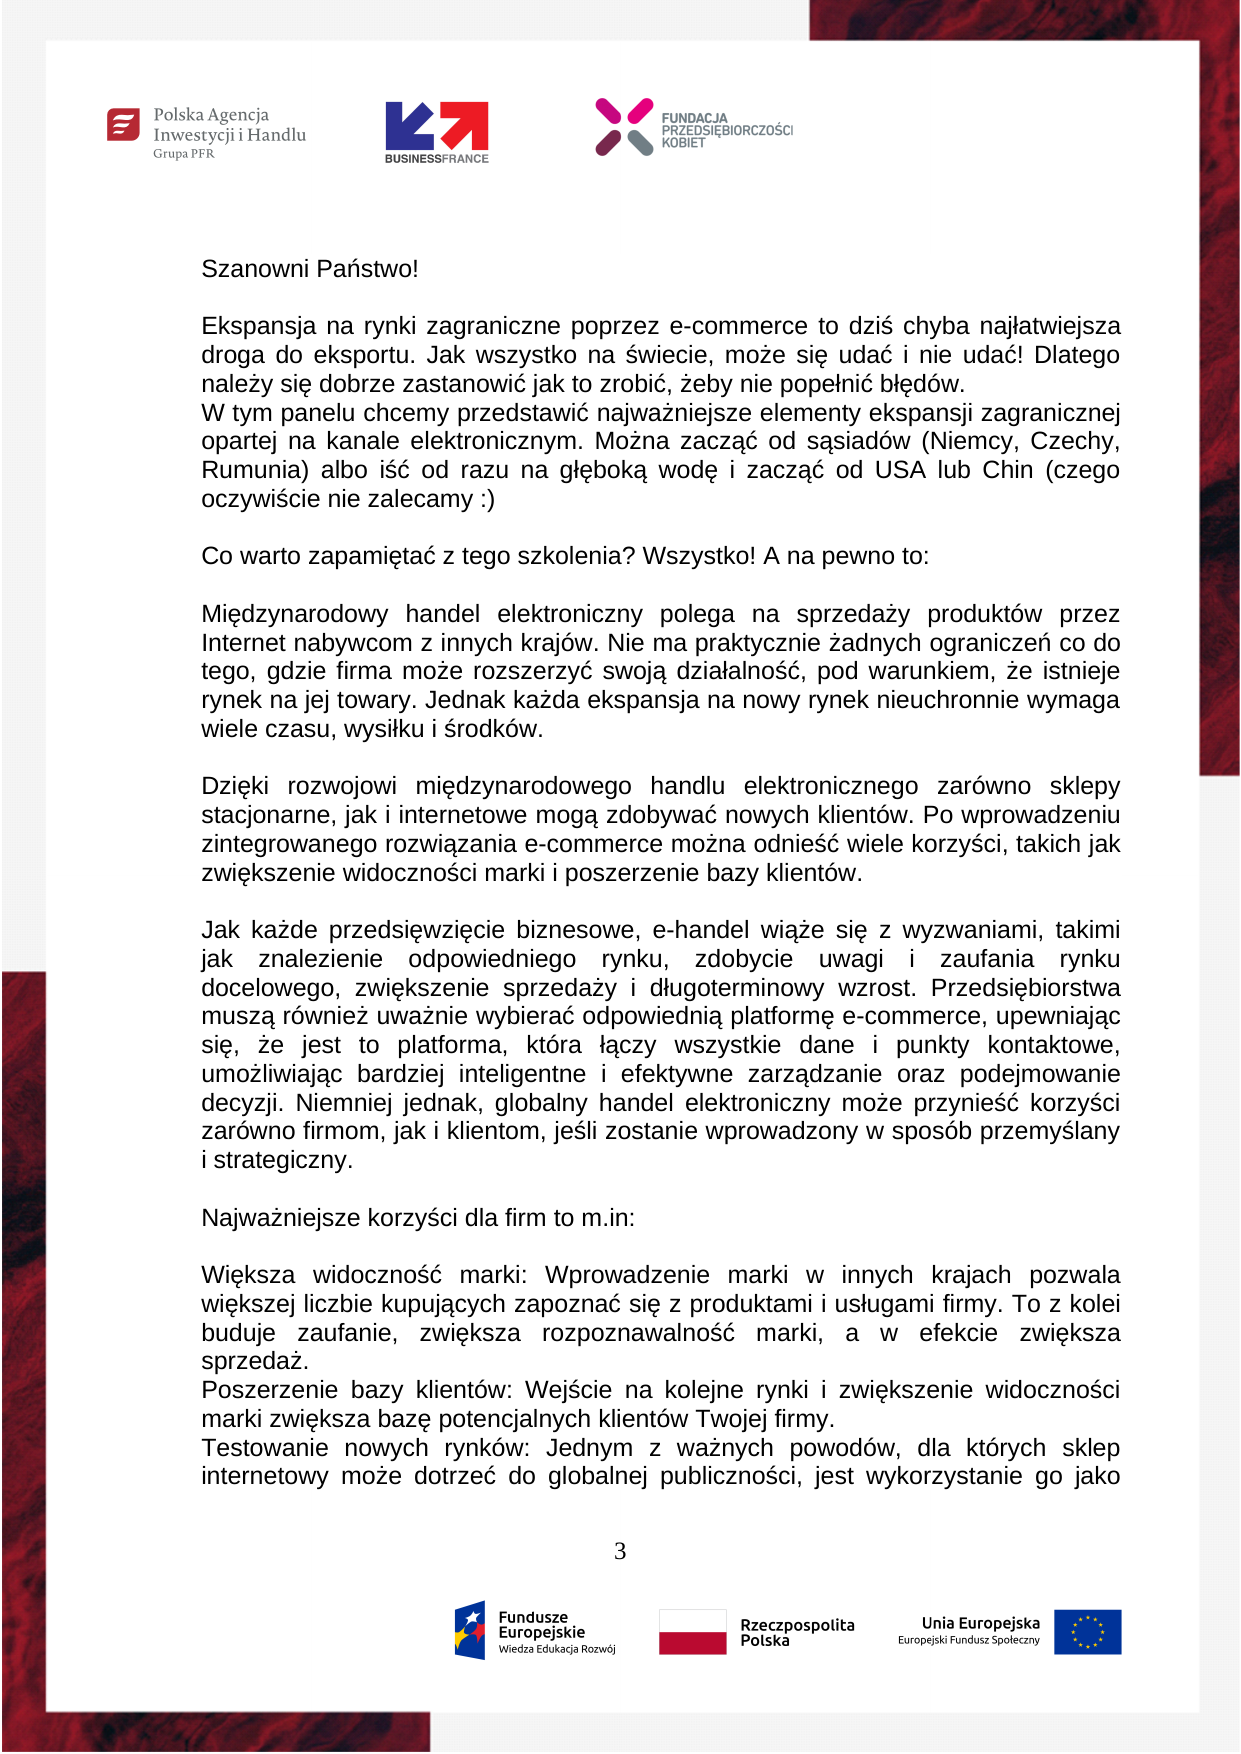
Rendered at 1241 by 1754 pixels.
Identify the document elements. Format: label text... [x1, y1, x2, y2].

text W tym panelu chcemy przedstawić najważniejsze elementy ekspansji zagranicznej opartej na kanale elektronicznym. Można zacząć od sąsiadów (Niemcy, Czechy, Rumunia) albo iść od razu na głęboką wodę i zacząć od USA lub Chin (czego oczywiście nie zalecamy :) [201, 397, 1122, 512]
text Ekspansja na rynki zagraniczne poprzez e-commerce to dziś chyba najłatwiejsza droga do eksportu. Jak wszystko na świecie, może się udać i nie udać! Dlatego należy się dobrze zastanowić jak to zrobić, żeby nie popełnić błędów. [201, 311, 1122, 397]
text Szanowni Państwo! [201, 254, 1122, 282]
text Większa widoczność marki: Wprowadzenie marki w innych krajach pozwala większej liczbie kupujących zapoznać się z produktami i usługami firmy. To z kolei buduje zaufanie, zwiększa rozpoznawalność marki, a w efekcie zwiększa sprzedaż. [201, 1260, 1122, 1375]
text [201, 1432, 1122, 1490]
text Co warto zapamiętać z tego szkolenia? Wszystko! A na pewno to: [201, 541, 1122, 570]
text Dzięki rozwojowi międzynarodowego handlu elektronicznego zarówno sklepy stacjonarne, jak i internetowe mogą zdobywać nowych klientów. Po wprowadzeniu zintegrowanego rozwiązania e-commerce można odnieść wiele korzyści, takich jak zwiększenie widoczności marki i poszerzenie bazy klientów. [201, 771, 1122, 886]
picture [2, 0, 1240, 1752]
text Najważniejsze korzyści dla firm to m.in: [201, 1202, 1122, 1231]
text Międzynarodowy handel elektroniczny polega na sprzedaży produktów przez Internet nabywcom z innych krajów. Nie ma praktycznie żadnych ograniczeń co do tego, gdzie firma może rozszerzyć swoją działalność, pod warunkiem, że istnieje rynek na jej towary. Jednak każda ekspansja na nowy rynek nieuchronnie wymaga wiele czasu, wysiłku i środków. [201, 599, 1122, 742]
text Jak każde przedsięwzięcie biznesowe, e-handel wiąże się z wyzwaniami, takimi jak znalezienie odpowiedniego rynku, zdobycie uwagi i zaufania rynku docelowego, zwiększenie sprzedaży i długoterminowy wzrost. Przedsiębiorstwa muszą również uważnie wybierać odpowiednią platformę e-commerce, upewniając się, że jest to platforma, która łączy wszystkie dane i punkty kontaktowe, umożliwiając bardziej inteligentne i efektywne zarządzanie oraz podejmowanie decyzji. Niemniej jednak, globalny handel elektroniczny może przynieść korzyści zarówno firmom, jak i klientom, jeśli zostanie wprowadzony w sposób przemyślany i strategiczny. [201, 915, 1122, 1174]
text Poszerzenie bazy klientów: Wejście na kolejne rynki i zwiększenie widoczności marki zwiększa bazę potencjalnych klientów Twojej firmy. [201, 1375, 1122, 1432]
